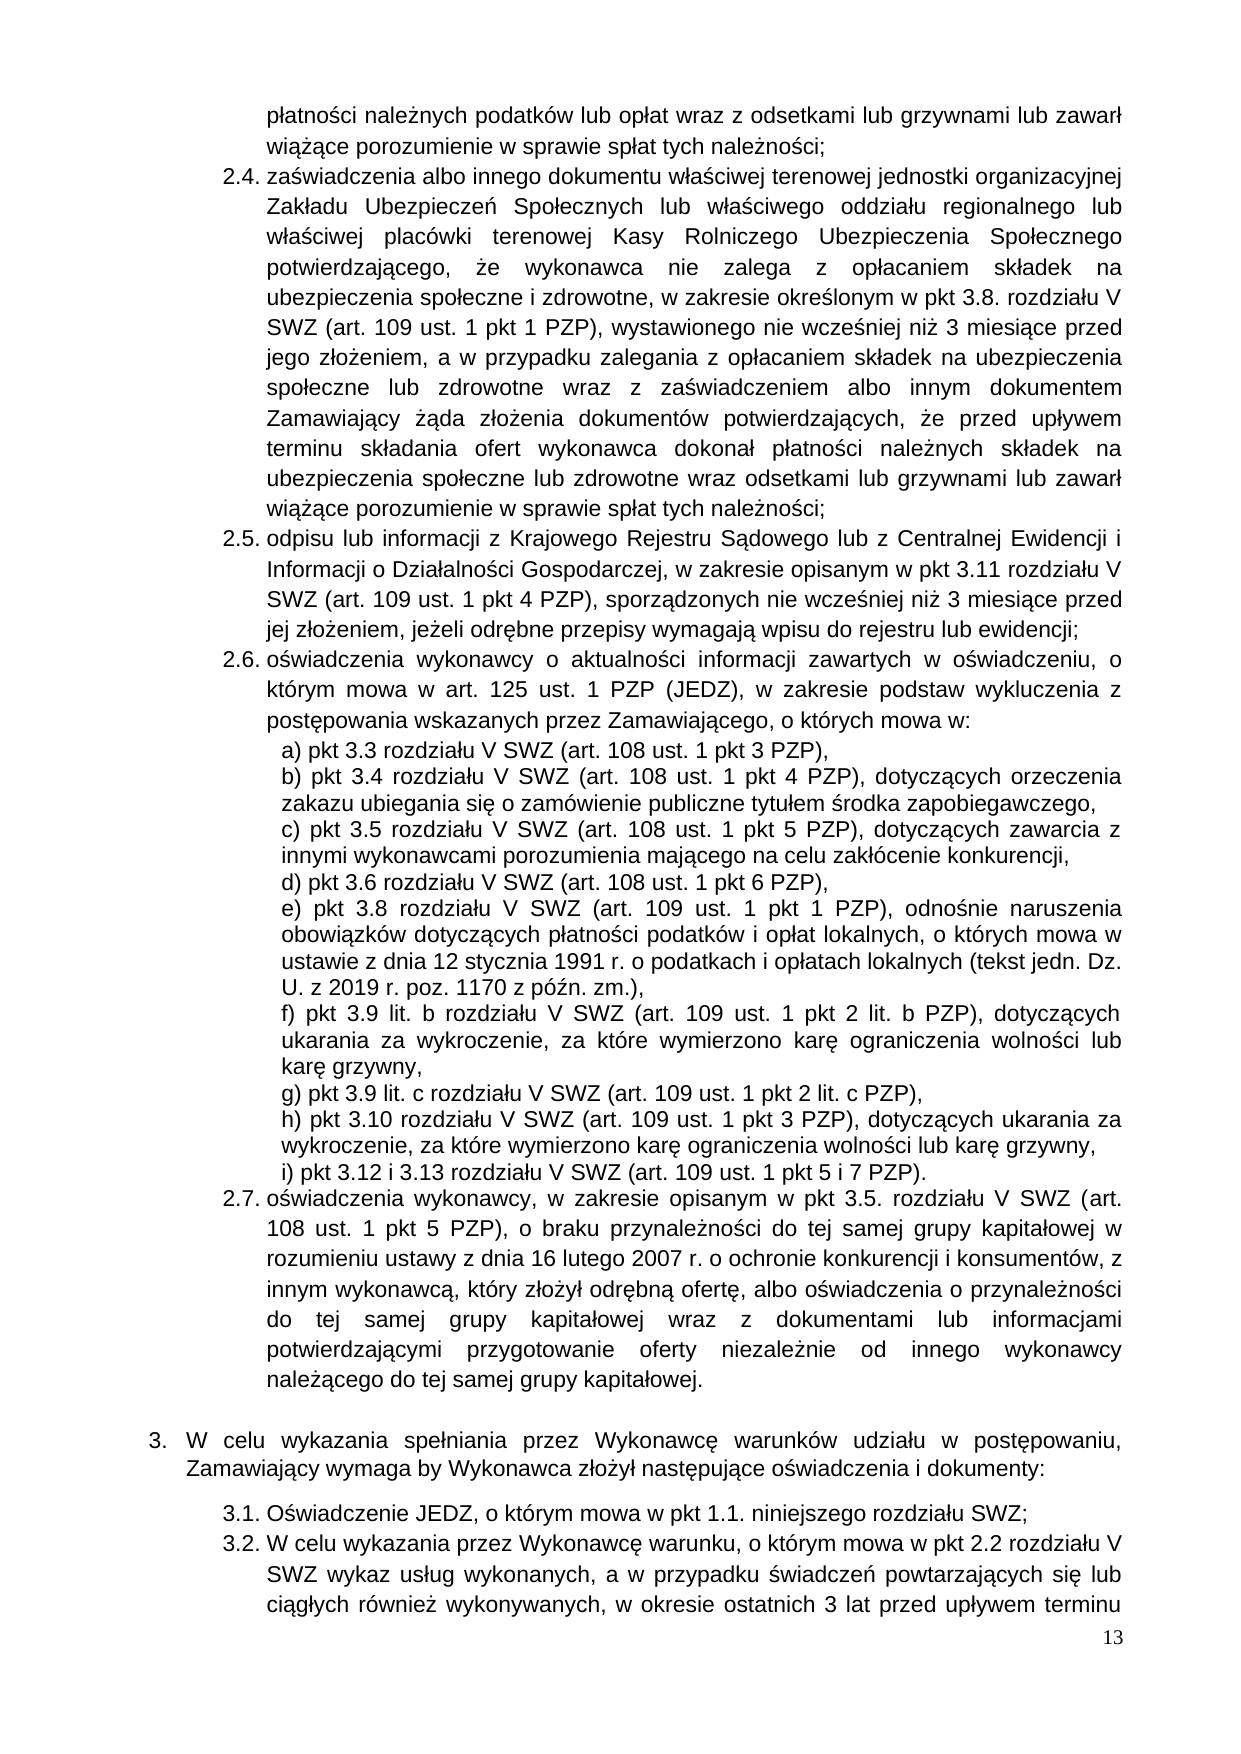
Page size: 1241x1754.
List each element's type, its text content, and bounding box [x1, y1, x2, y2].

text d) pkt 3.6 rozdziału V SWZ (art. 108 ust. 1 pkt 6 PZP), [281, 869, 1122, 895]
text h) pkt 3.10 rozdziału V SWZ (art. 109 ust. 1 pkt 3 PZP), dotyczących ukarania za wykroczenie, za które wymierzono karę ograniczenia wolności lub karę grzywny, [281, 1106, 1122, 1158]
list Oświadczenie JEDZ, o którym mowa w pkt 1.1. niniejszego rozdziału SWZ; [222, 1500, 1122, 1526]
text i) pkt 3.12 i 3.13 rozdziału V SWZ (art. 109 ust. 1 pkt 5 i 7 PZP). [281, 1158, 1122, 1185]
list odpisu lub informacji z Krajowego Rejestru Sądowego lub z Centralnej Ewidencji i Informacji o Działalności Gospodarczej, w zakresie opisanym w pkt 3.11 rozdziału V SWZ (art. 109 ust. 1 pkt 4 PZP), sporządzonych nie wcześniej niż 3 miesiące przed jej złożeniem, jeżeli odrębne przepisy wymagają wpisu do rejestru lub ewidencji; [222, 525, 1122, 642]
text e) pkt 3.8 rozdziału V SWZ (art. 109 ust. 1 pkt 1 PZP), odnośnie naruszenia obowiązków dotyczących płatności podatków i opłat lokalnych, o których mowa w ustawie z dnia 12 stycznia 1991 r. o podatkach i opłatach lokalnych (tekst jedn. Dz. U. z 2019 r. poz. 1170 z późn. zm.), [281, 895, 1122, 1000]
list oświadczenia wykonawcy o aktualności informacji zawartych w oświadczeniu, o którym mowa w art. 125 ust. 1 PZP (JEDZ), w zakresie podstaw wykluczenia z postępowania wskazanych przez Zamawiającego, o których mowa w: [222, 646, 1122, 733]
text g) pkt 3.9 lit. c rozdziału V SWZ (art. 109 ust. 1 pkt 2 lit. c PZP), [281, 1079, 1122, 1106]
text f) pkt 3.9 lit. b rozdziału V SWZ (art. 109 ust. 1 pkt 2 lit. b PZP), dotyczących ukarania za wykroczenie, za które wymierzono karę ograniczenia wolności lub karę grzywny, [281, 1000, 1122, 1079]
text a) pkt 3.3 rozdziału V SWZ (art. 108 ust. 1 pkt 3 PZP), [281, 737, 1122, 763]
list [222, 1530, 1122, 1617]
text c) pkt 3.5 rozdziału V SWZ (art. 108 ust. 1 pkt 5 PZP), dotyczących zawarcia z innymi wykonawcami porozumienia mającego na celu zakłócenie konkurencji, [281, 816, 1122, 869]
list zaświadczenia albo innego dokumentu właściwej terenowej jednostki organizacyjnej Zakładu Ubezpieczeń Społecznych lub właściwego oddziału regionalnego lub właściwej placówki terenowej Kasy Rolniczego Ubezpieczenia Społecznego potwierdzającego, że wykonawca nie zalega z opłacaniem składek na ubezpieczenia społeczne i zdrowotne, w zakresie określonym w pkt 3.8. rozdziału V SWZ (art. 109 ust. 1 pkt 1 PZP), wystawionego nie wcześniej niż 3 miesiące przed jego złożeniem, a w przypadku zalegania z opłacaniem składek na ubezpieczenia społeczne lub zdrowotne wraz z zaświadczeniem albo innym dokumentem Zamawiający żąda złożenia dokumentów potwierdzających, że przed upływem terminu składania ofert wykonawca dokonał płatności należnych składek na ubezpieczenia społeczne lub zdrowotne wraz odsetkami lub grzywnami lub zawarł wiążące porozumienie w sprawie spłat tych należności; [222, 163, 1122, 522]
text b) pkt 3.4 rozdziału V SWZ (art. 108 ust. 1 pkt 4 PZP), dotyczących orzeczenia zakazu ubiegania się o zamówienie publiczne tytułem środka zapobiegawczego, [281, 763, 1122, 816]
list W celu wykazania spełniania przez Wykonawcę warunków udziału w postępowaniu, Zamawiający wymaga by Wykonawca złożył następujące oświadczenia i dokumenty: [148, 1427, 1122, 1481]
list oświadczenia wykonawcy, w zakresie opisanym w pkt 3.5. rozdziału V SWZ (art. 108 ust. 1 pkt 5 PZP), o braku przynależności do tej samej grupy kapitałowej w rozumieniu ustawy z dnia 16 lutego 2007 r. o ochronie konkurencji i konsumentów, z innym wykonawcą, który złożył odrębną ofertę, albo oświadczenia o przynależności do tej samej grupy kapitałowej wraz z dokumentami lub informacjami potwierdzającymi przygotowanie oferty niezależnie od innego wykonawcy należącego do tej samej grupy kapitałowej. [222, 1185, 1122, 1392]
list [222, 102, 1122, 159]
